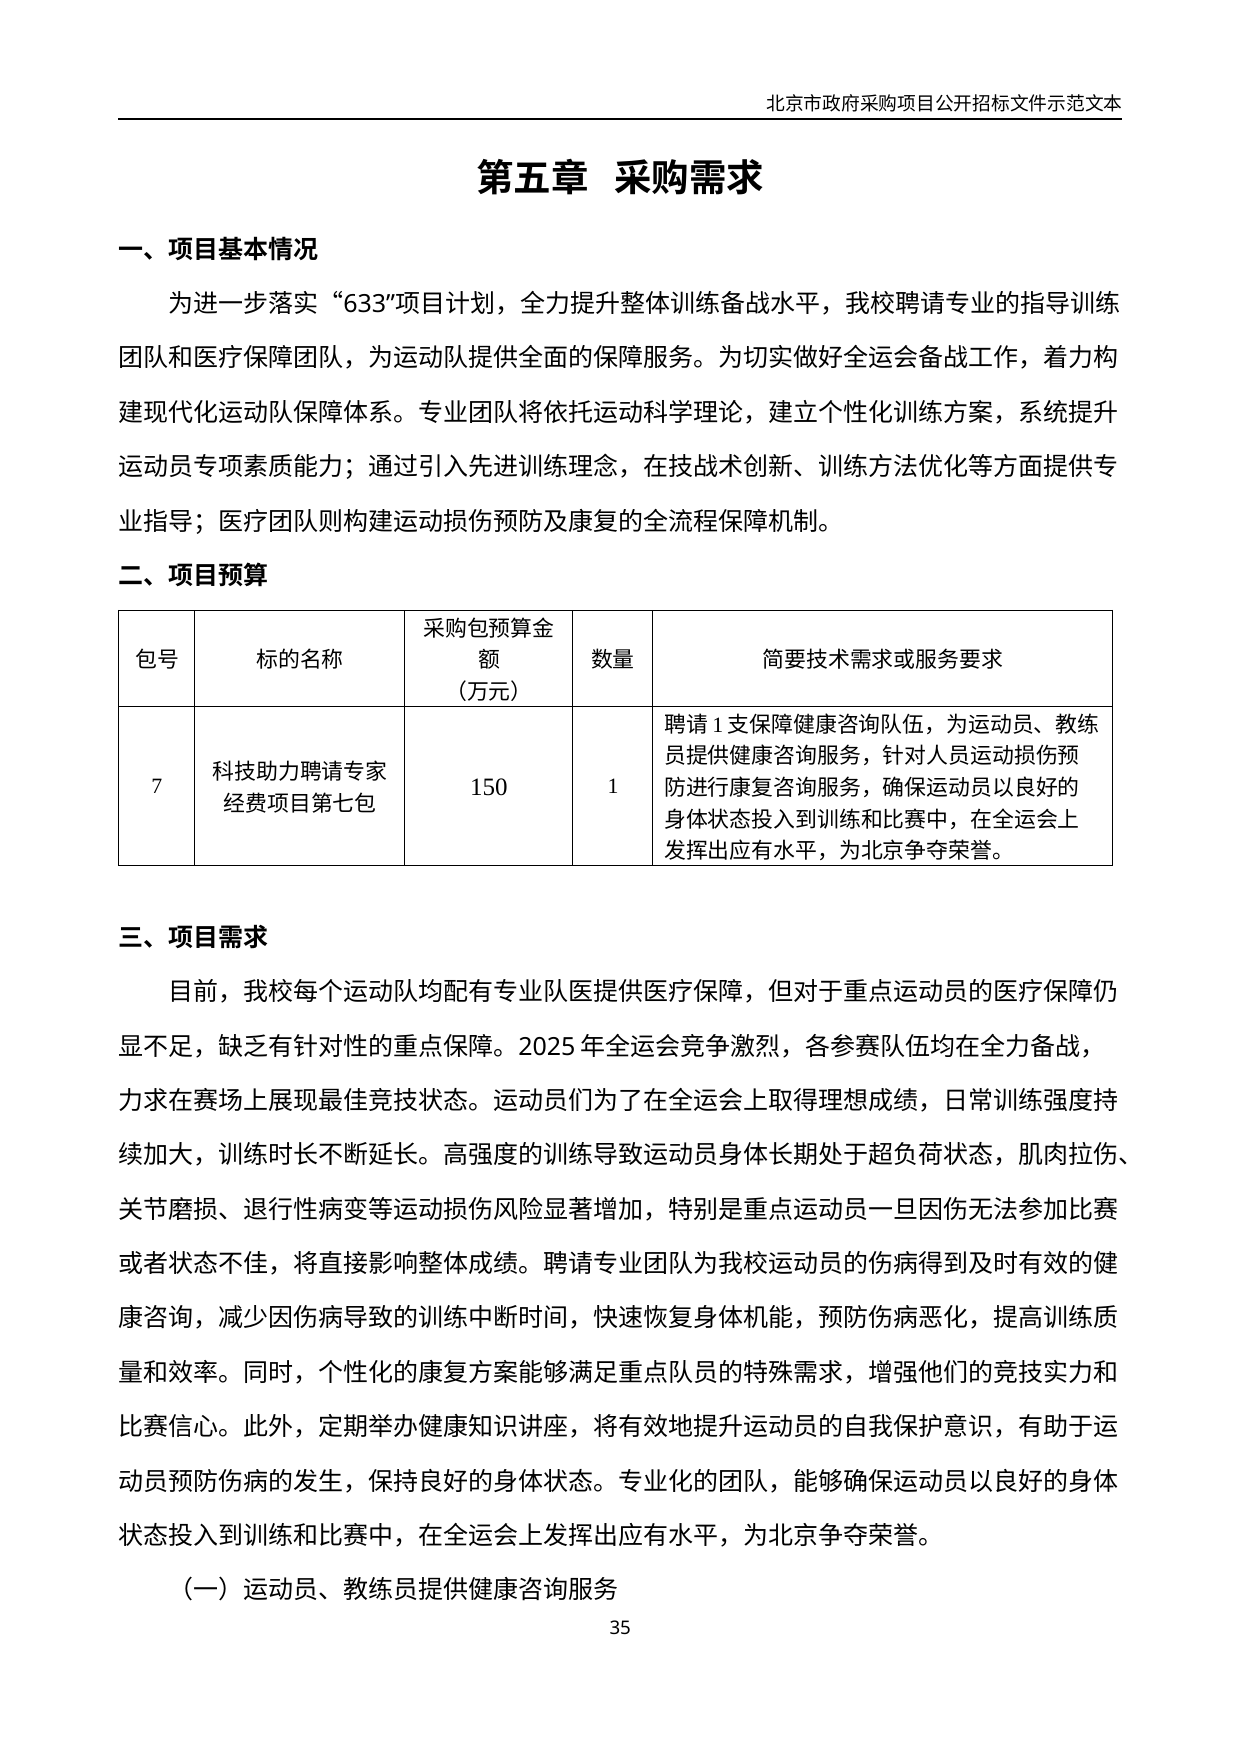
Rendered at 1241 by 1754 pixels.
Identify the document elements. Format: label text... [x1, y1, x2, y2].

table_header 采购包预算金额 （万元） [405, 611, 572, 706]
table_cell 聘请1支保障健康咨询队伍，为运动员、教练员提供健康咨询服务，针对人员运动损伤预防进行康复咨询服务，确保运动员以良好的身体状态投入到训练和比赛中，在全运会上发挥出应有水平，为北京争夺荣誉。 [653, 707, 1112, 865]
text 目前，我校每个运动队均配有专业队医提供医疗保障，但对于重点运动员的医疗保障仍显不足，缺乏有针对性的重点保障。2025年全运会竞争激烈，各参赛队伍均在全力备战，力求在赛场上展现最佳竞技状态。运动员们为了在全运会上取得理想成绩，日常训练强度持续加大，训练时长不断延长。高强度的训练导致运动员身体长期处于超负荷状态，肌肉拉伤、关节磨损、退行性病变等运动损伤风险显著增加，特别是重点运动员一旦因伤无法参加比赛或者状态不佳，将直接影响整体成绩。聘请专业团队为我校运动员的伤病得到及时有效的健康咨询，减少因伤病导致的训练中断时间，快速恢复身体机能，预防伤病恶化，提高训练质量和效率。同时，个性化的康复方案能够满足重点队员的特殊需求，增强他们的竞技实力和比赛信心。此外，定期举办健康知识讲座，将有效地提升运动员的自我保护意识，有助于运动员预防伤病的发生，保持良好的身体状态。专业化的团队，能够确保运动员以良好的身体状态投入到训练和比赛中，在全运会上发挥出应有水平，为北京争夺荣誉。 [118, 972, 1122, 1552]
table_cell 1 [573, 707, 652, 865]
text 二、项目预算 [118, 555, 1122, 592]
table_cell 7 [119, 707, 194, 865]
table_header 数量 [573, 611, 652, 706]
text （一）运动员、教练员提供健康咨询服务 [118, 1570, 1122, 1606]
table_cell 150 [405, 707, 572, 865]
table_header 包号 [119, 611, 194, 706]
table_header 标的名称 [195, 611, 404, 706]
text 为进一步落实“633”项目计划，全力提升整体训练备战水平，我校聘请专业的指导训练团队和医疗保障团队，为运动队提供全面的保障服务。为切实做好全运会备战工作，着力构建现代化运动队保障体系。专业团队将依托运动科学理论，建立个性化训练方案，系统提升运动员专项素质能力；通过引入先进训练理念，在技战术创新、训练方法优化等方面提供专业指导；医疗团队则构建运动损伤预防及康复的全流程保障机制。 [118, 283, 1122, 537]
table_header 简要技术需求或服务要求 [653, 611, 1112, 706]
table_cell 科技助力聘请专家经费项目第七包 [195, 707, 404, 865]
text 三、项目需求 [118, 917, 1122, 953]
text 第五章 采购需求 [118, 148, 1122, 202]
text 一、项目基本情况 [118, 229, 1122, 265]
